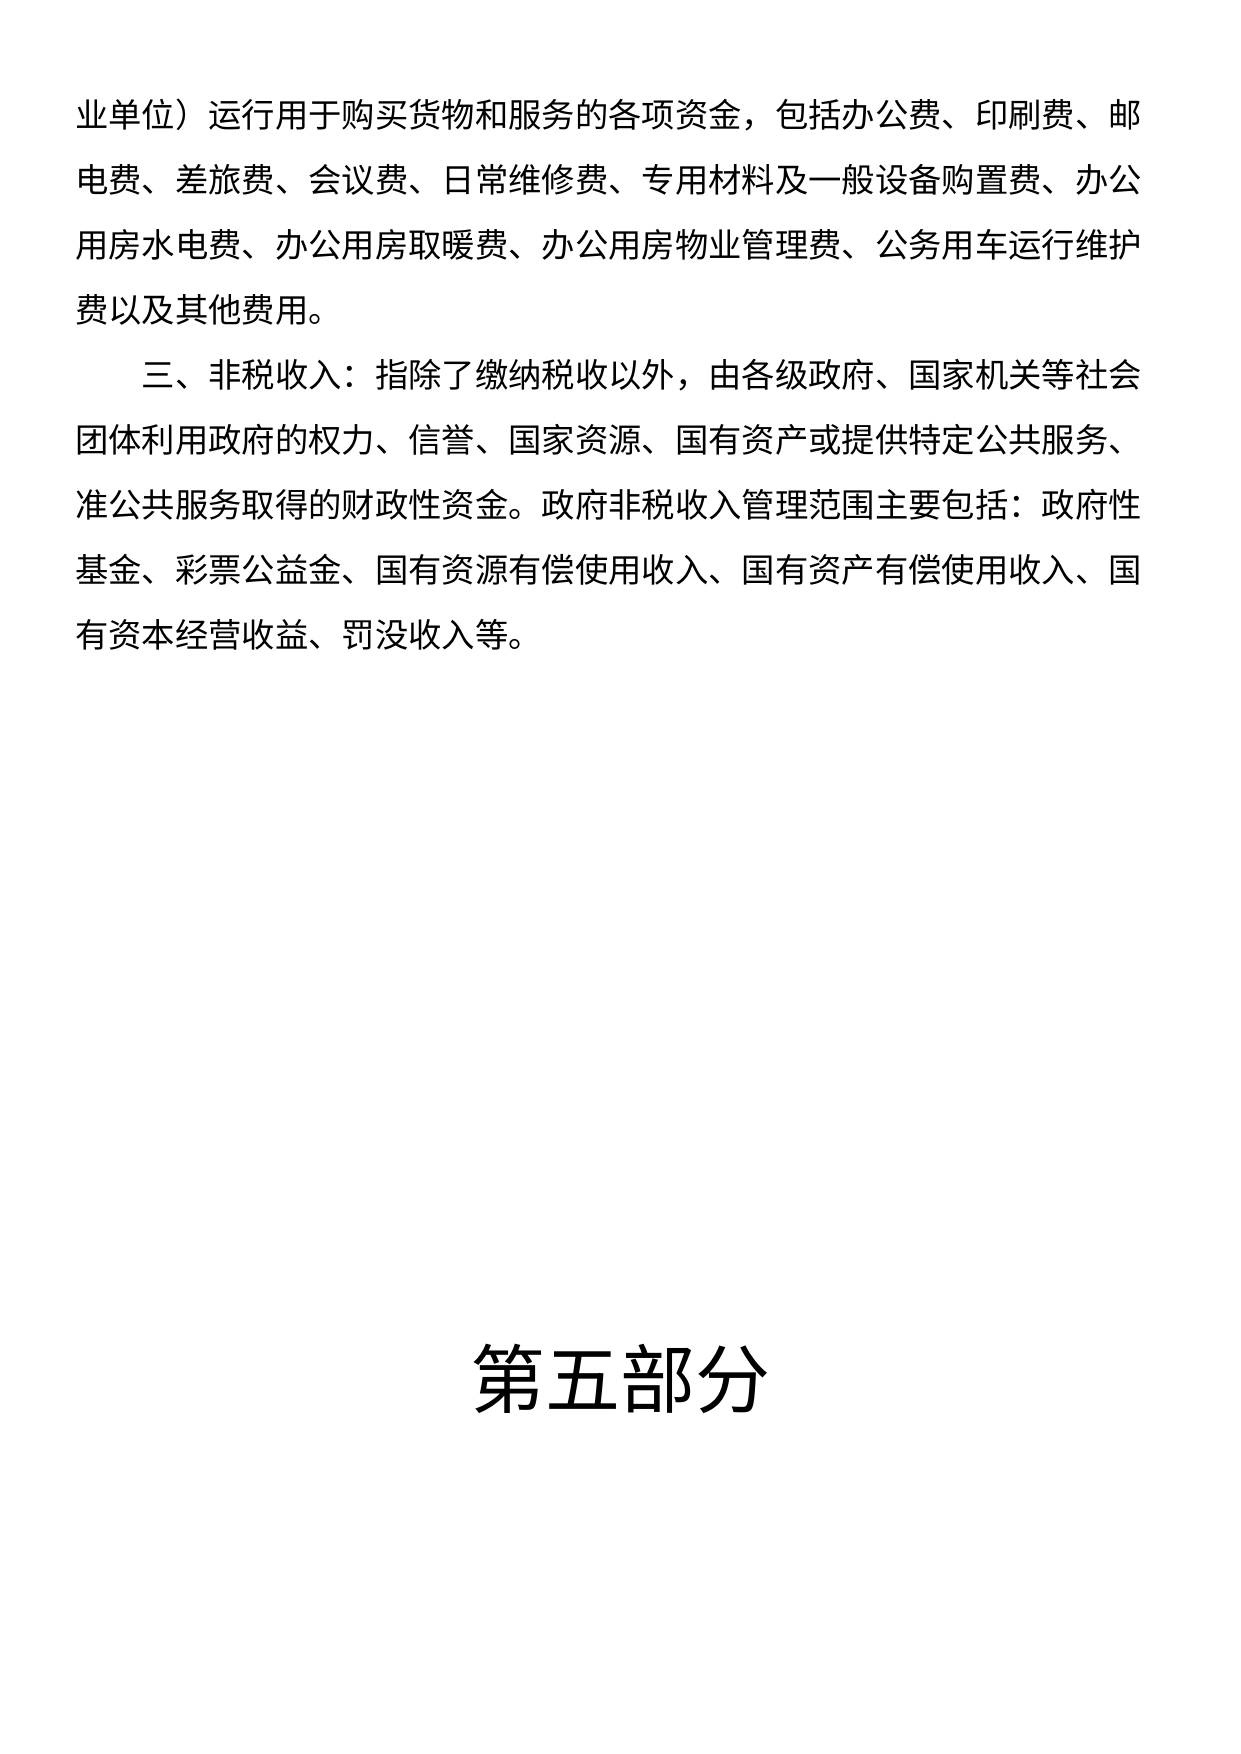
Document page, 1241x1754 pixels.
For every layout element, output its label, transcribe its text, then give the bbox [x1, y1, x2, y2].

text 三、非税收入：指除了缴纳税收以外，由各级政府、国家机关等社会团体利用政府的权力、信誉、国家资源、国有资产或提供特定公共服务、准公共服务取得的财政性资金。政府非税收入管理范围主要包括：政府性基金、彩票公益金、国有资源有偿使用收入、国有资产有偿使用收入、国有资本经营收益、罚没收入等。 [75, 341, 1165, 666]
text 第五部分 [75, 1310, 1165, 1440]
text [75, 81, 1165, 341]
